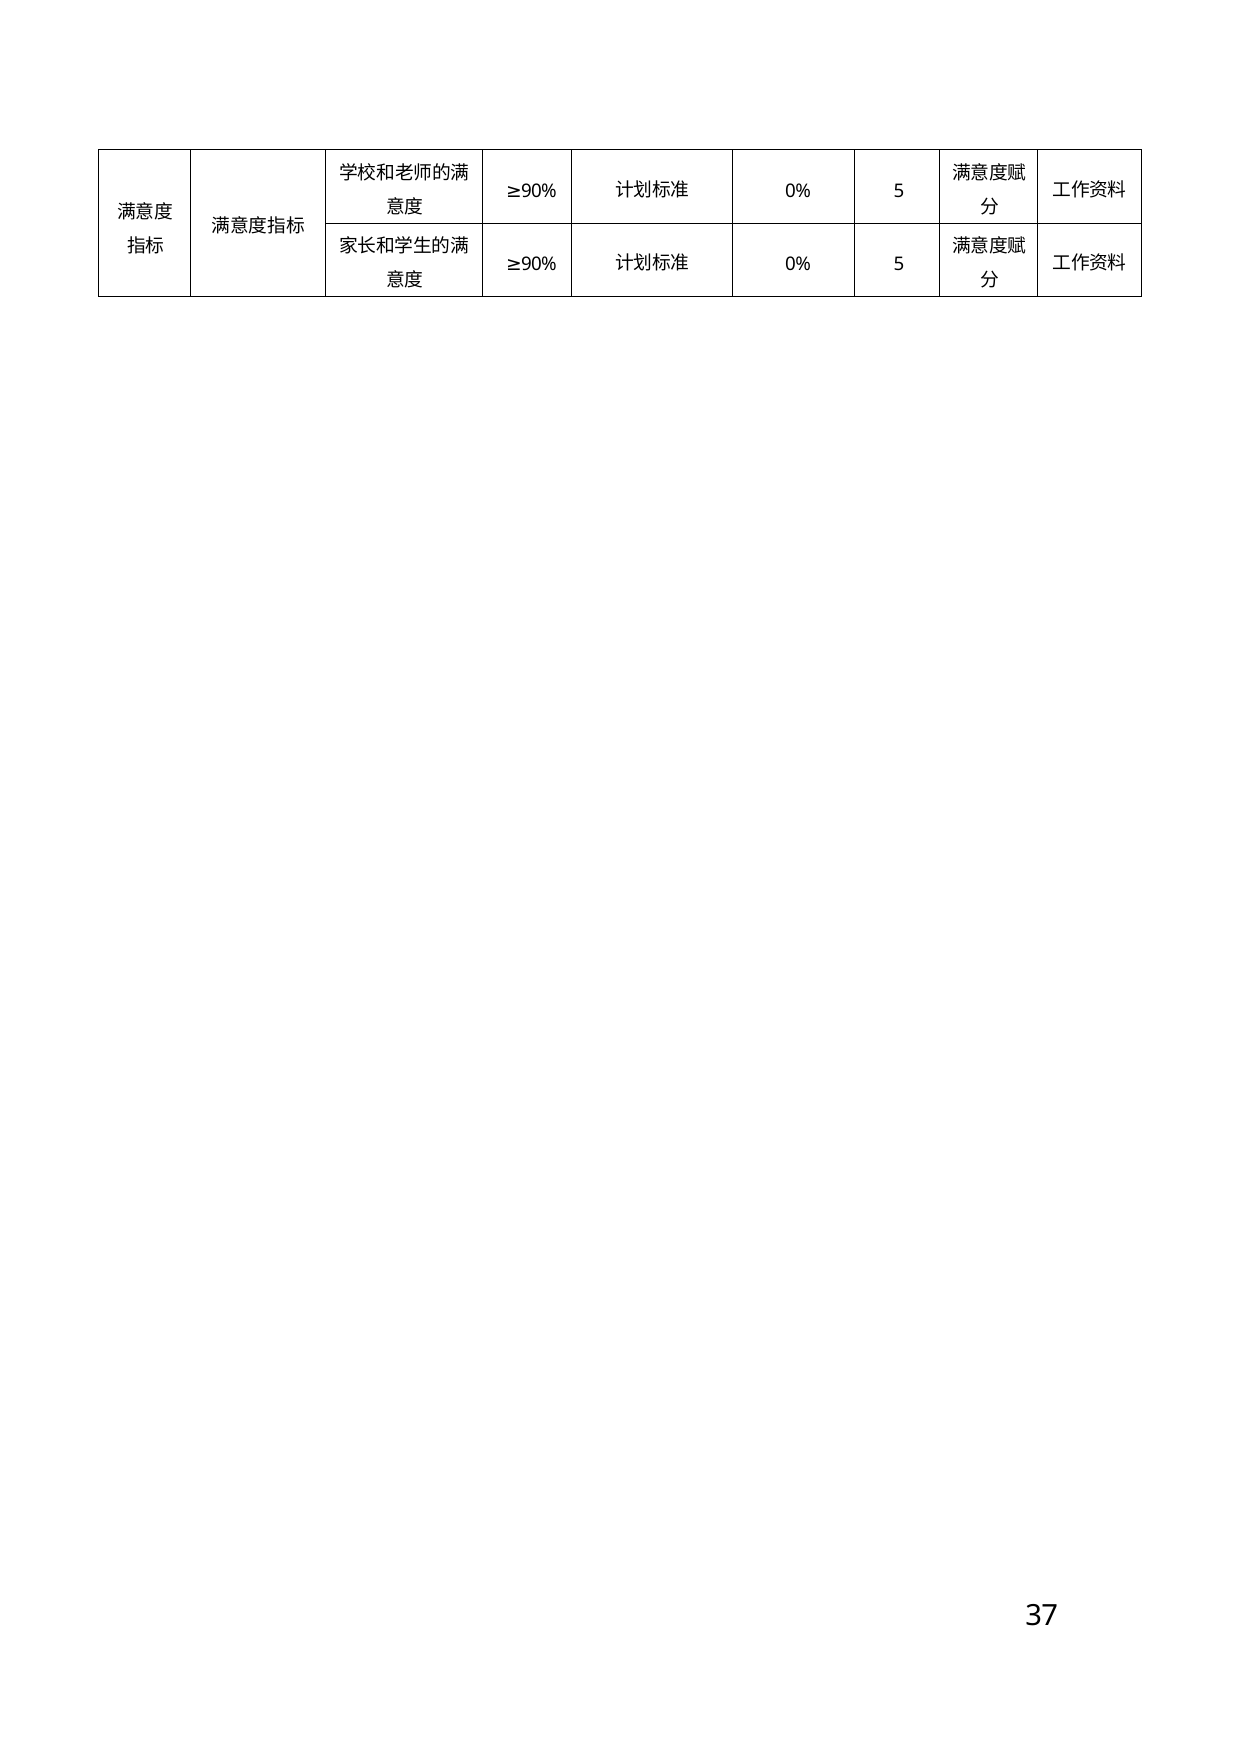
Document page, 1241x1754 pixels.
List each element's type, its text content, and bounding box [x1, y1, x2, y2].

table_cell 计划标准 [572, 150, 732, 222]
table_cell 满意度 指标 [99, 150, 190, 296]
table_cell 满意度赋 分 [940, 224, 1037, 296]
table_cell 学校和老师的满 意度 [326, 150, 482, 222]
table_cell 计划标准 [572, 224, 732, 296]
table_cell 满意度赋 分 [940, 150, 1037, 222]
table_cell 家长和学生的满 意度 [326, 224, 482, 296]
table_cell 0% [733, 150, 854, 222]
table_cell 满意度指标 [191, 150, 325, 296]
table_cell ≥90% [483, 224, 571, 296]
table_cell 工作资料 [1038, 150, 1141, 222]
table_cell 5 [855, 224, 939, 296]
table_cell 工作资料 [1038, 224, 1141, 296]
table_cell 5 [855, 150, 939, 222]
table_cell 0% [733, 224, 854, 296]
table_cell ≥90% [483, 150, 571, 222]
